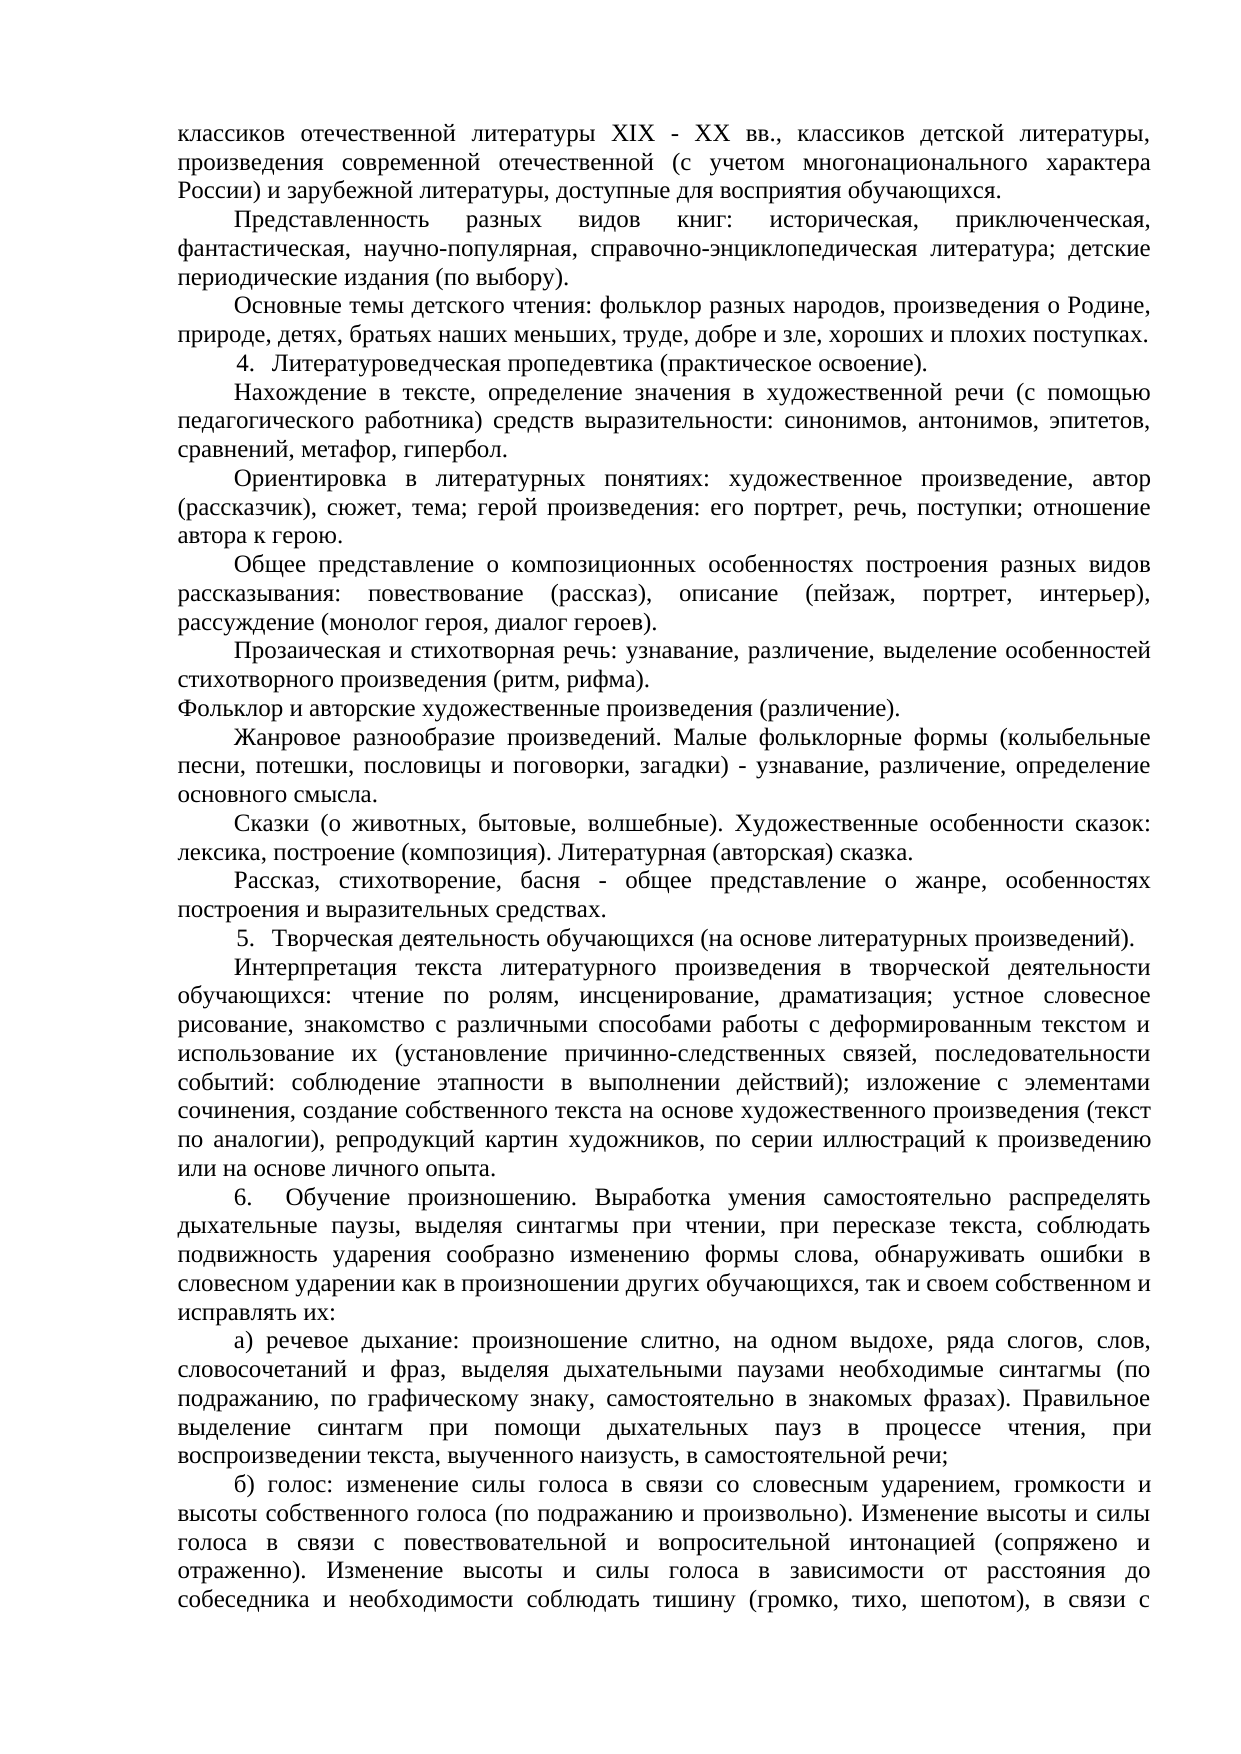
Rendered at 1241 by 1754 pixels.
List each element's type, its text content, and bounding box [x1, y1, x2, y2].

text Сказки (о животных, бытовые, волшебные). Художественные особенности сказок: лексика, построение (композиция). Литературная (авторская) сказка. [177, 808, 1151, 866]
text а) речевое дыхание: произношение слитно, на одном выдохе, ряда слогов, слов, словосочетаний и фраз, выделяя дыхательными паузами необходимые синтагмы (по подражанию, по графическому знаку, самостоятельно в знакомых фразах). Правильное выделение синтагм при помощи дыхательных пауз в процессе чтения, при воспроизведении текста, выученного наизусть, в самостоятельной речи; [177, 1326, 1151, 1469]
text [177, 1469, 1151, 1613]
list Творческая деятельность обучающихся (на основе литературных произведений). [177, 923, 1151, 952]
text Ориентировка в литературных понятиях: художественное произведение, автор (рассказчик), сюжет, тема; герой произведения: его портрет, речь, поступки; отношение автора к герою. [177, 463, 1151, 549]
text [177, 118, 1151, 204]
text Прозаическая и стихотворная речь: узнавание, различение, выделение особенностей стихотворного произведения (ритм, рифма). [177, 636, 1151, 693]
text Общее представление о композиционных особенностях построения разных видов рассказывания: повествование (рассказ), описание (пейзаж, портрет, интерьер), рассуждение (монолог героя, диалог героев). [177, 549, 1151, 636]
text Представленность разных видов книг: историческая, приключенческая, фантастическая, научно-популярная, справочно-энциклопедическая литература; детские периодические издания (по выбору). [177, 204, 1151, 291]
list Обучение произношению. Выработка умения самостоятельно распределять дыхательные паузы, выделяя синтагмы при чтении, при пересказе текста, соблюдать подвижность ударения сообразно изменению формы слова, обнаруживать ошибки в словесном ударении как в произношении других обучающихся, так и своем собственном и исправлять их: [177, 1182, 1151, 1326]
text Фольклор и авторские художественные произведения (различение). [177, 693, 1151, 722]
text Интерпретация текста литературного произведения в творческой деятельности обучающихся: чтение по ролям, инсценирование, драматизация; устное словесное рисование, знакомство с различными способами работы с деформированным текстом и использование их (установление причинно-следственных связей, последовательности событий: соблюдение этапности в выполнении действий); изложение с элементами сочинения, создание собственного текста на основе художественного произведения (текст по аналогии), репродукций картин художников, по серии иллюстраций к произведению или на основе личного опыта. [177, 952, 1151, 1182]
list Литературоведческая пропедевтика (практическое освоение). [177, 348, 1151, 377]
text Жанровое разнообразие произведений. Малые фольклорные формы (колыбельные песни, потешки, пословицы и поговорки, загадки) - узнавание, различение, определение основного смысла. [177, 722, 1151, 808]
text Рассказ, стихотворение, басня - общее представление о жанре, особенностях построения и выразительных средствах. [177, 866, 1151, 923]
text Нахождение в тексте, определение значения в художественной речи (с помощью педагогического работника) средств выразительности: синонимов, антонимов, эпитетов, сравнений, метафор, гипербол. [177, 377, 1151, 463]
text Основные темы детского чтения: фольклор разных народов, произведения о Родине, природе, детях, братьях наших меньших, труде, добре и зле, хороших и плохих поступках. [177, 291, 1151, 348]
